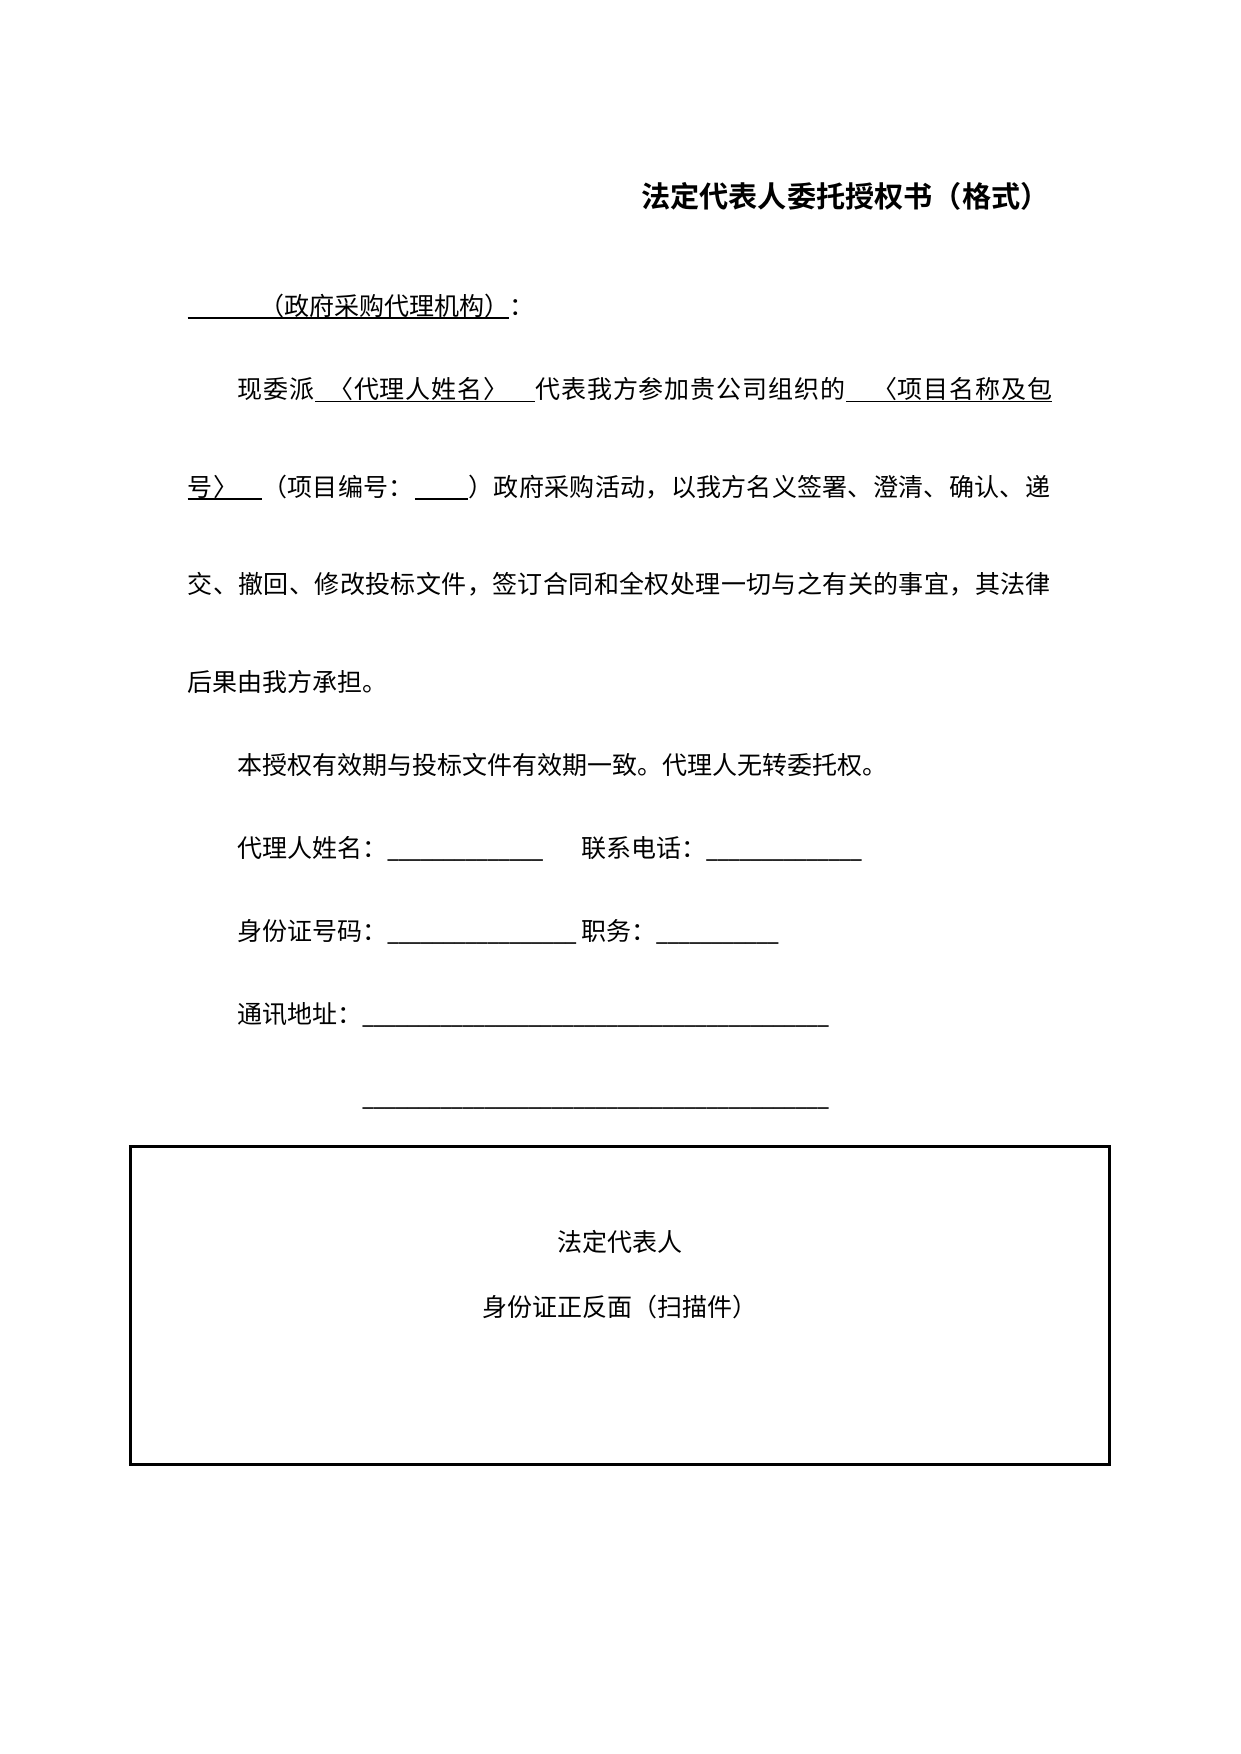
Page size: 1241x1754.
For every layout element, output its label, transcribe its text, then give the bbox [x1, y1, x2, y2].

text 身份证号码：_________________ 职务：___________ [187, 897, 1053, 962]
text 代理人姓名：______________ 联系电话：______________ [187, 814, 1053, 879]
table_header 法定代表人 身份证正反面（扫描件） [132, 1148, 1108, 1463]
text 本授权有效期与投标文件有效期一致。代理人无转委托权。 [187, 731, 1053, 796]
text 通讯地址：__________________________________________ [187, 980, 1053, 1045]
text （政府采购代理机构）： [187, 272, 1053, 337]
text __________________________________________ [187, 1063, 1053, 1128]
text 日期： 年 月 日法定代表人委托授权书（格式） [187, 162, 1053, 227]
text 现委派 〈代理人姓名〉 代表我方参加贵公司组织的 〈项目名称及包号〉 （项目编号： ）政府采购活动，以我方名义签署、澄清、确认、递交、撤回、修改投标文件，签订合同和全权处理一切与之有关的事宜，其法律后果由我方承担。 [187, 355, 1053, 713]
